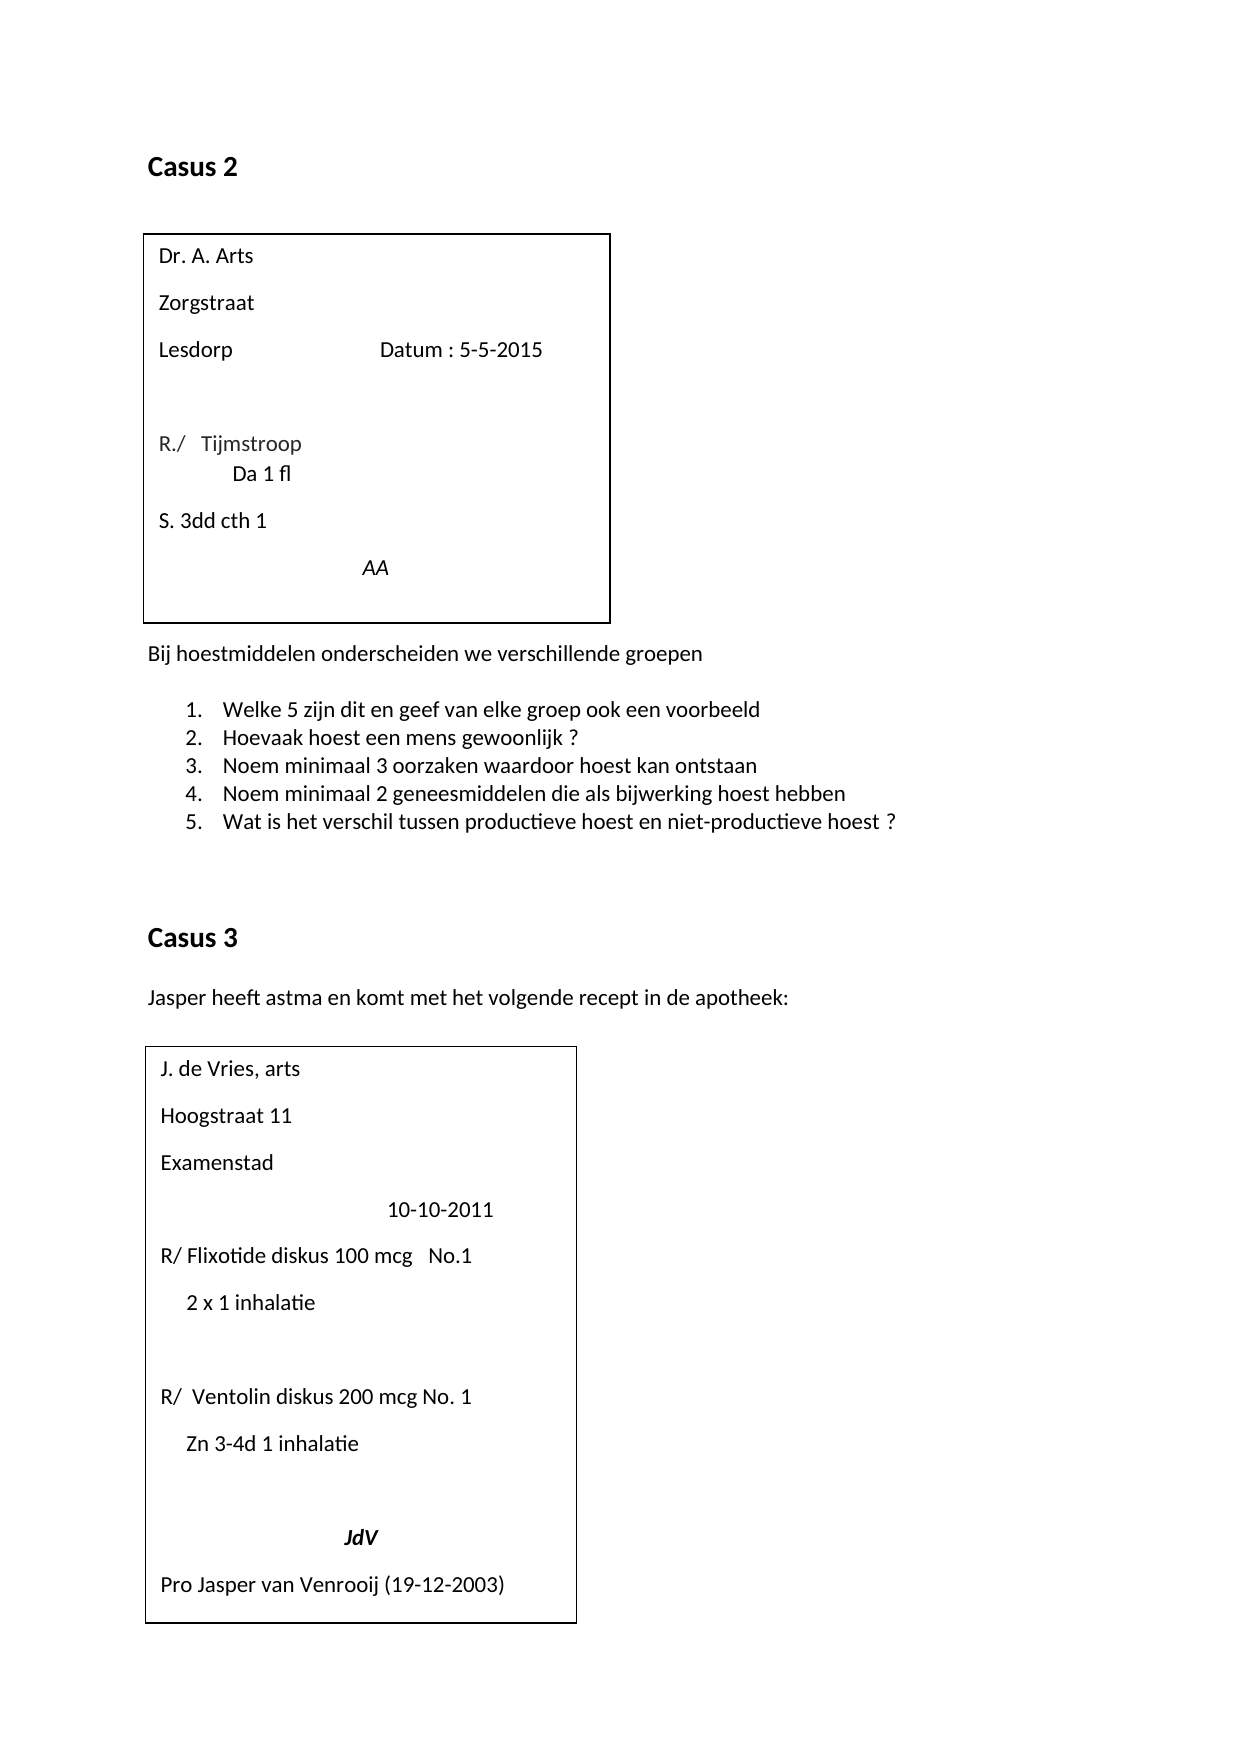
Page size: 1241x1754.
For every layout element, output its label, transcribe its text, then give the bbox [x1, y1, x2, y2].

list Wat is het verschil tussen productieve hoest en niet-productieve hoest ? [185, 807, 1093, 835]
text Jasper heeft astma en komt met het volgende recept in de apotheek: [148, 983, 1093, 1011]
text Casus 2 [148, 148, 1093, 183]
list Noem minimaal 3 oorzaken waardoor hoest kan ontstaan [185, 751, 1093, 779]
text Bij hoestmiddelen onderscheiden we verschillende groepen [148, 639, 1093, 667]
text Casus 3 [148, 919, 1093, 955]
list Welke 5 zijn dit en geef van elke groep ook een voorbeeld [185, 695, 1093, 723]
list Hoevaak hoest een mens gewoonlijk ? [185, 723, 1093, 751]
list Noem minimaal 2 geneesmiddelen die als bijwerking hoest hebben [185, 779, 1093, 807]
